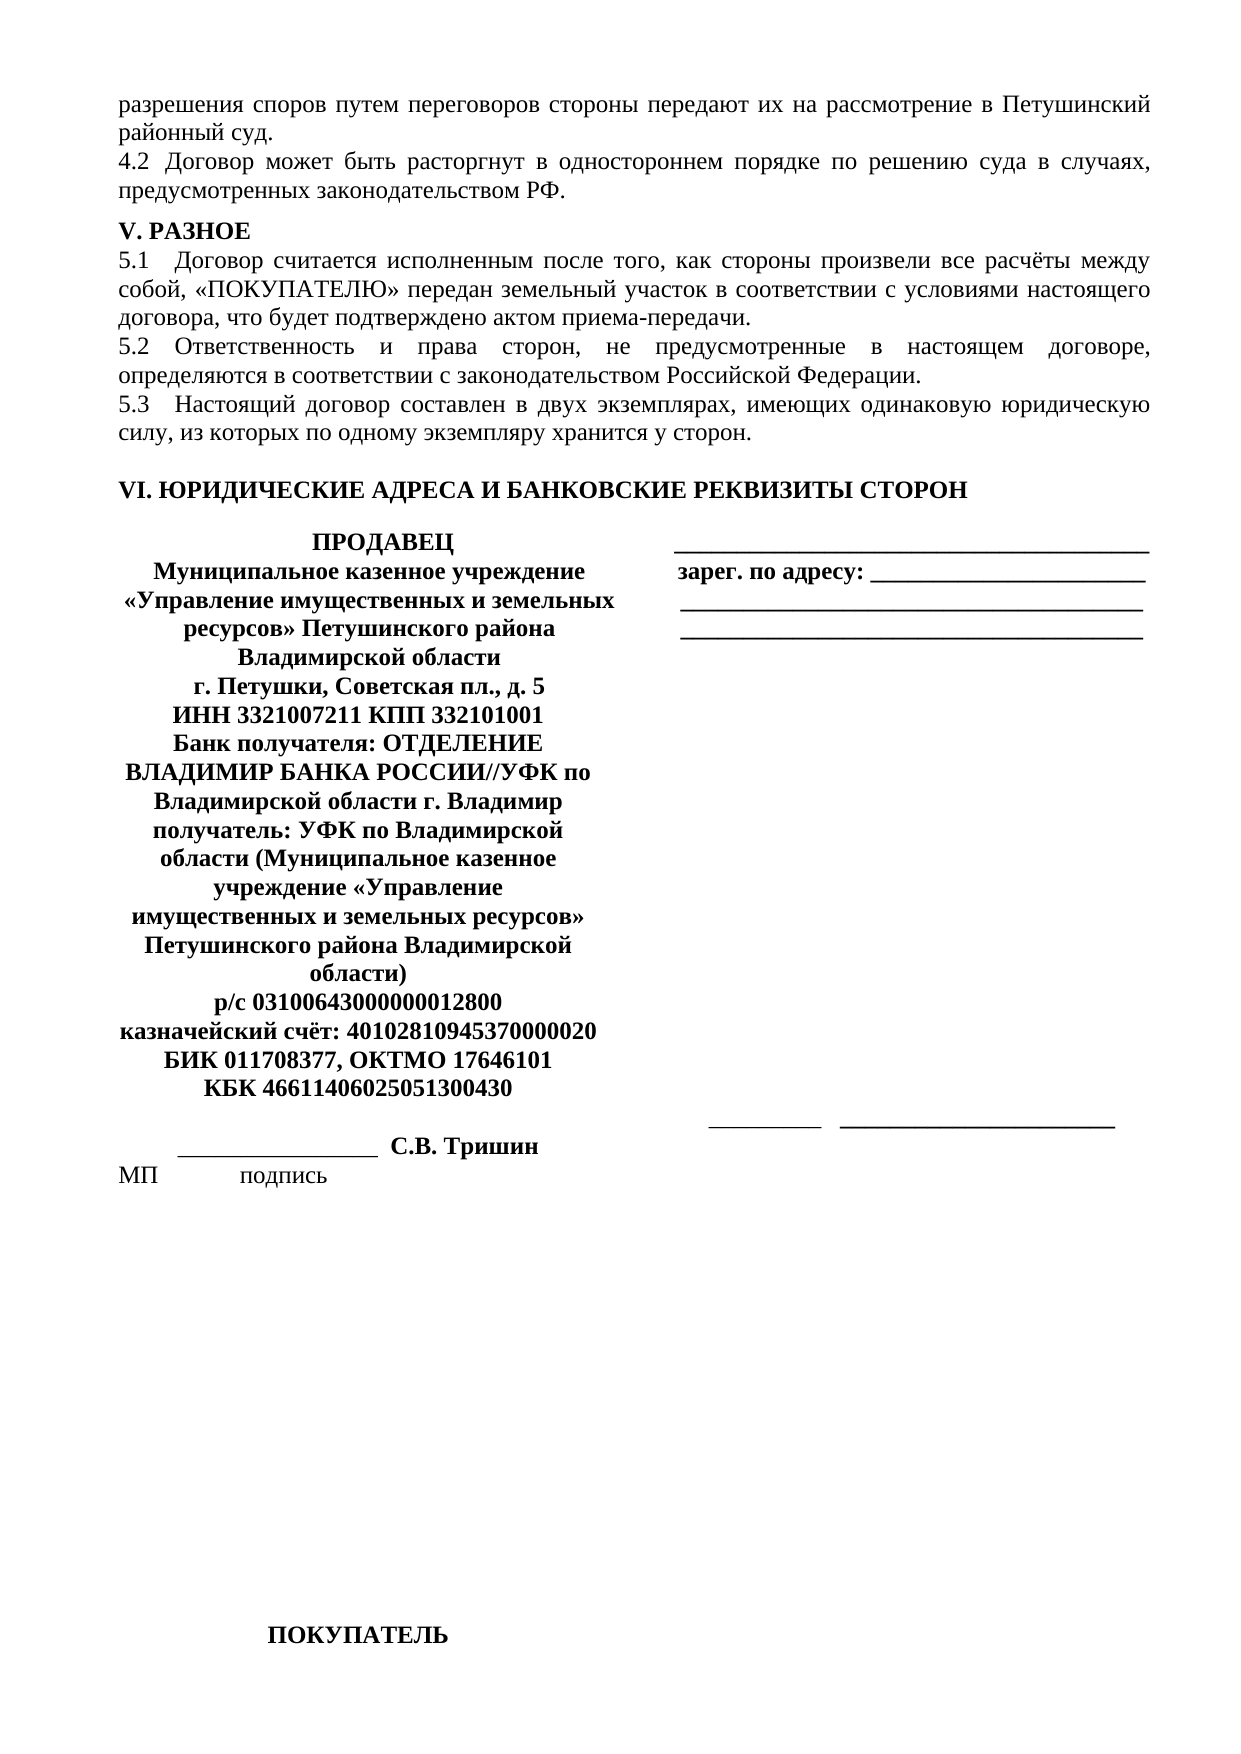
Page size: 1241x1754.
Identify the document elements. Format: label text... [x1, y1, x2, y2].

text ______________________________________ [672, 527, 1152, 556]
text КБК 46611406025051300430 [118, 1073, 598, 1102]
text Муниципальное казенное учреждение «Управление имущественных и земельных ресурсов» Петушинского района Владимирской области [118, 556, 620, 671]
text зарег. по адресу: ______________________ _____________________________________ [672, 556, 1152, 613]
text казначейский счёт: 40102810945370000020 [118, 1016, 598, 1045]
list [118, 89, 1152, 146]
text ________________ С.В. Тришин [118, 1131, 598, 1160]
list Договор может быть расторгнут в одностороннем порядке по решению суда в случаях, предусмотренных законодательством РФ. [118, 146, 1152, 204]
text VI. ЮРИДИЧЕСКИЕ АДРЕСА И БАНКОВСКИЕ РЕКВИЗИТЫ СТОРОН [118, 475, 1152, 504]
title V. РАЗНОЕ [118, 216, 1152, 245]
text ИНН 3321007211 КПП 332101001 [118, 700, 598, 728]
text _________ ______________________ [672, 1102, 1152, 1131]
text ПРОДАВЕЦ [118, 527, 598, 556]
text МП подпись [118, 1160, 598, 1188]
text БИК 011708377, ОКТМО 17646101 [118, 1045, 598, 1073]
list Настоящий договор составлен в двух экземплярах, имеющих одинаковую юридическую силу, из которых по одному экземпляру хранится у сторон. [118, 389, 1152, 446]
list Ответственность и права сторон, не предусмотренные в настоящем договоре, определяются в соответствии с законодательством Российской Федерации. [118, 331, 1152, 389]
list Договор считается исполненным после того, как стороны произвели все расчёты между собой, «ПОКУПАТЕЛЮ» передан земельный участок в соответствии с условиями настоящего договора, что будет подтверждено актом приема-передачи. [118, 245, 1152, 331]
text Банк получателя: ОТДЕЛЕНИЕ ВЛАДИМИР БАНКА РОССИИ//УФК по Владимирской области г. Владимир [118, 728, 598, 815]
text ПОКУПАТЕЛЬ [118, 1620, 598, 1648]
text получатель: УФК по Владимирской области (Муниципальное казенное учреждение «Управление имущественных и земельных ресурсов» Петушинского района Владимирской области) [118, 815, 598, 987]
text г. Петушки, Советская пл., д. 5 [118, 671, 620, 700]
text р/с 03100643000000012800 [118, 987, 598, 1016]
text _____________________________________ [672, 613, 1152, 642]
